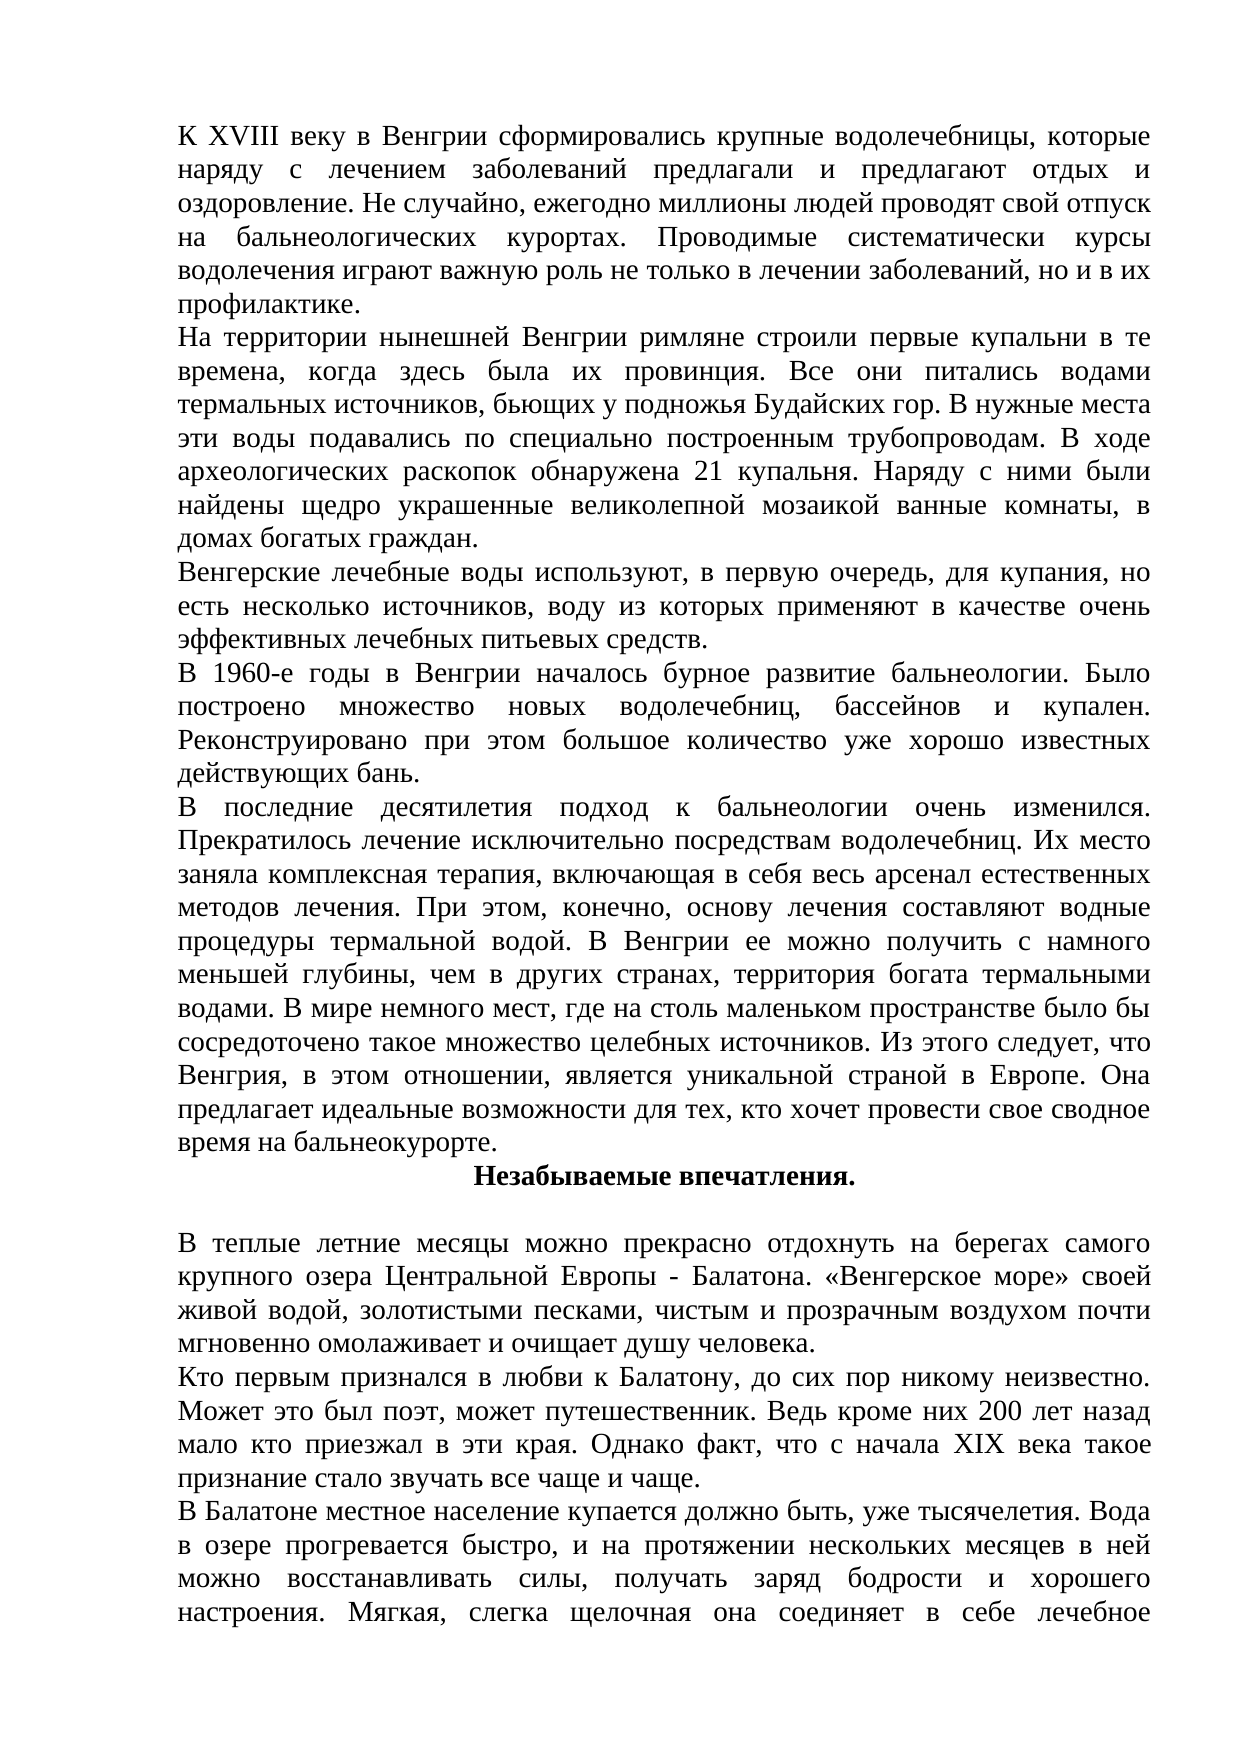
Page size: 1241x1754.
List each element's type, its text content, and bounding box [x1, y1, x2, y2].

text В теплые летние месяцы можно прекрасно отдохнуть на берегах самого крупного озера Центральной Европы - Балатона. «Венгерское море» своей живой водой, золотистыми песками, чистым и прозрачным воздухом почти мгновенно омолаживает и очищает душу человека. [177, 1225, 1152, 1359]
text Незабываемые впечатления. [177, 1158, 1152, 1191]
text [177, 1493, 1152, 1627]
text В последние десятилетия подход к бальнеологии очень изменился. Прекратилось лечение исключительно посредствам водолечебниц. Их место заняла комплексная терапия, включающая в себя весь арсенал естественных методов лечения. При этом, конечно, основу лечения составляют водные процедуры термальной водой. В Венгрии ее можно получить с намного меньшей глубины, чем в других странах, территория богата термальными водами. В мире немного мест, где на столь маленьком пространстве было бы сосредоточено такое множество целебных источников. Из этого следует, что Венгрия, в этом отношении, является уникальной страной в Европе. Она предлагает идеальные возможности для тех, кто хочет провести свое сводное время на бальнеокурорте. [177, 789, 1152, 1158]
text Венгерские лечебные воды используют, в первую очередь, для купания, но есть несколько источников, воду из которых применяют в качестве очень эффективных лечебных питьевых средств. [177, 554, 1152, 655]
text К XVIII веку в Венгрии сформировались крупные водолечебницы, которые наряду с лечением заболеваний предлагали и предлагают отдых и оздоровление. Не случайно, ежегодно миллионы людей проводят свой отпуск на бальнеологических курортах. Проводимые систематически курсы водолечения играют важную роль не только в лечении заболеваний, но и в их профилактике. [177, 118, 1152, 319]
text На территории нынешней Венгрии римляне строили первые купальни в те времена, когда здесь была их провинция. Все они питались водами термальных источников, бьющих у подножья Будайских гор. В нужные места эти воды подавались по специально построенным трубопроводам. В ходе археологических раскопок обнаружена 21 купальня. Наряду с ними были найдены щедро украшенные великолепной мозаикой ванные комнаты, в домах богатых граждан. [177, 319, 1152, 554]
text В 1960-е годы в Венгрии началось бурное развитие бальнеологии. Было построено множество новых водолечебниц, бассейнов и купален. Реконструировано при этом большое количество уже хорошо известных действующих бань. [177, 655, 1152, 789]
text Кто первым признался в любви к Балатону, до сих пор никому неизвестно. Может это был поэт, может путешественник. Ведь кроме них 200 лет назад мало кто приезжал в эти края. Однако факт, что с начала XIX века такое признание стало звучать все чаще и чаще. [177, 1359, 1152, 1493]
